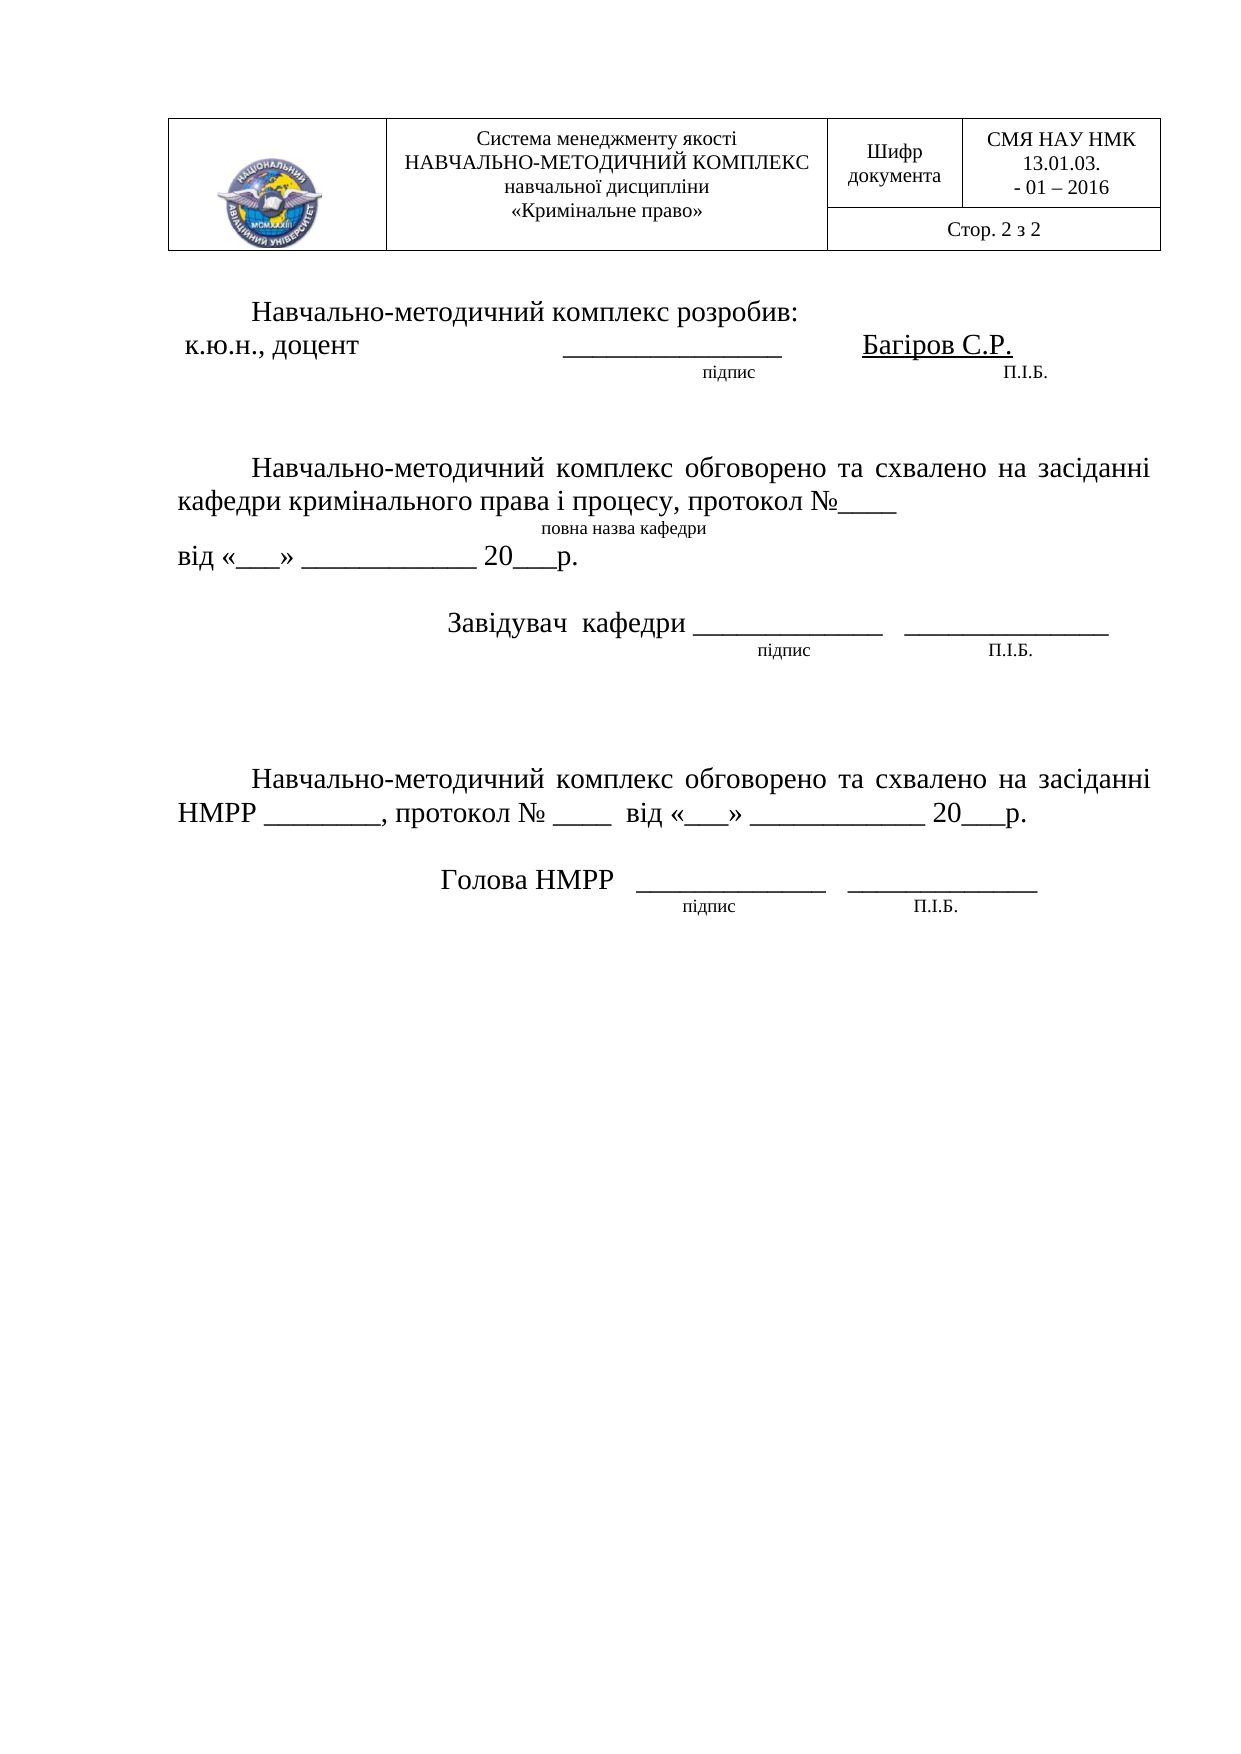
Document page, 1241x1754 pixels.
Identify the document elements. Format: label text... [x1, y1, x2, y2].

table_header СМЯ НАУ НМК 13.01.03. - 01 – 2016 [963, 119, 1160, 207]
text підпис П.І.Б. [177, 895, 1152, 917]
picture [215, 156, 322, 247]
table_header [169, 119, 386, 250]
table_header Шифр документа [828, 119, 962, 207]
text Навчально-методичний комплекс обговорено та схвалено на засіданні кафедри кримінального права і процесу, протокол №____ [177, 450, 1152, 517]
text Голова НМРР _____________ _____________ [177, 862, 1152, 895]
text к.ю.н., доцент _______________ Багіров С.Р. [177, 327, 1152, 361]
text від «___» ____________ 20___р. [177, 538, 1152, 572]
text Навчально-методичний комплекс розробив: [177, 294, 1152, 327]
table_cell Стор. 2 з 2 [828, 208, 1160, 250]
table_header Система менеджменту якості Навчально-методичний комплекс навчальної дисципліни «Кримінальне право» [387, 119, 827, 250]
text підпис П.І.Б. [177, 639, 1152, 661]
text Завідувач кафедри _____________ ______________ [177, 605, 1152, 639]
text повна назва кафедри [177, 517, 1152, 538]
text підпис П.І.Б. [177, 361, 1152, 383]
text Навчально-методичний комплекс обговорено та схвалено на засіданні НМРР ________, протокол № ____ від «___» ____________ 20___р. [177, 761, 1152, 828]
